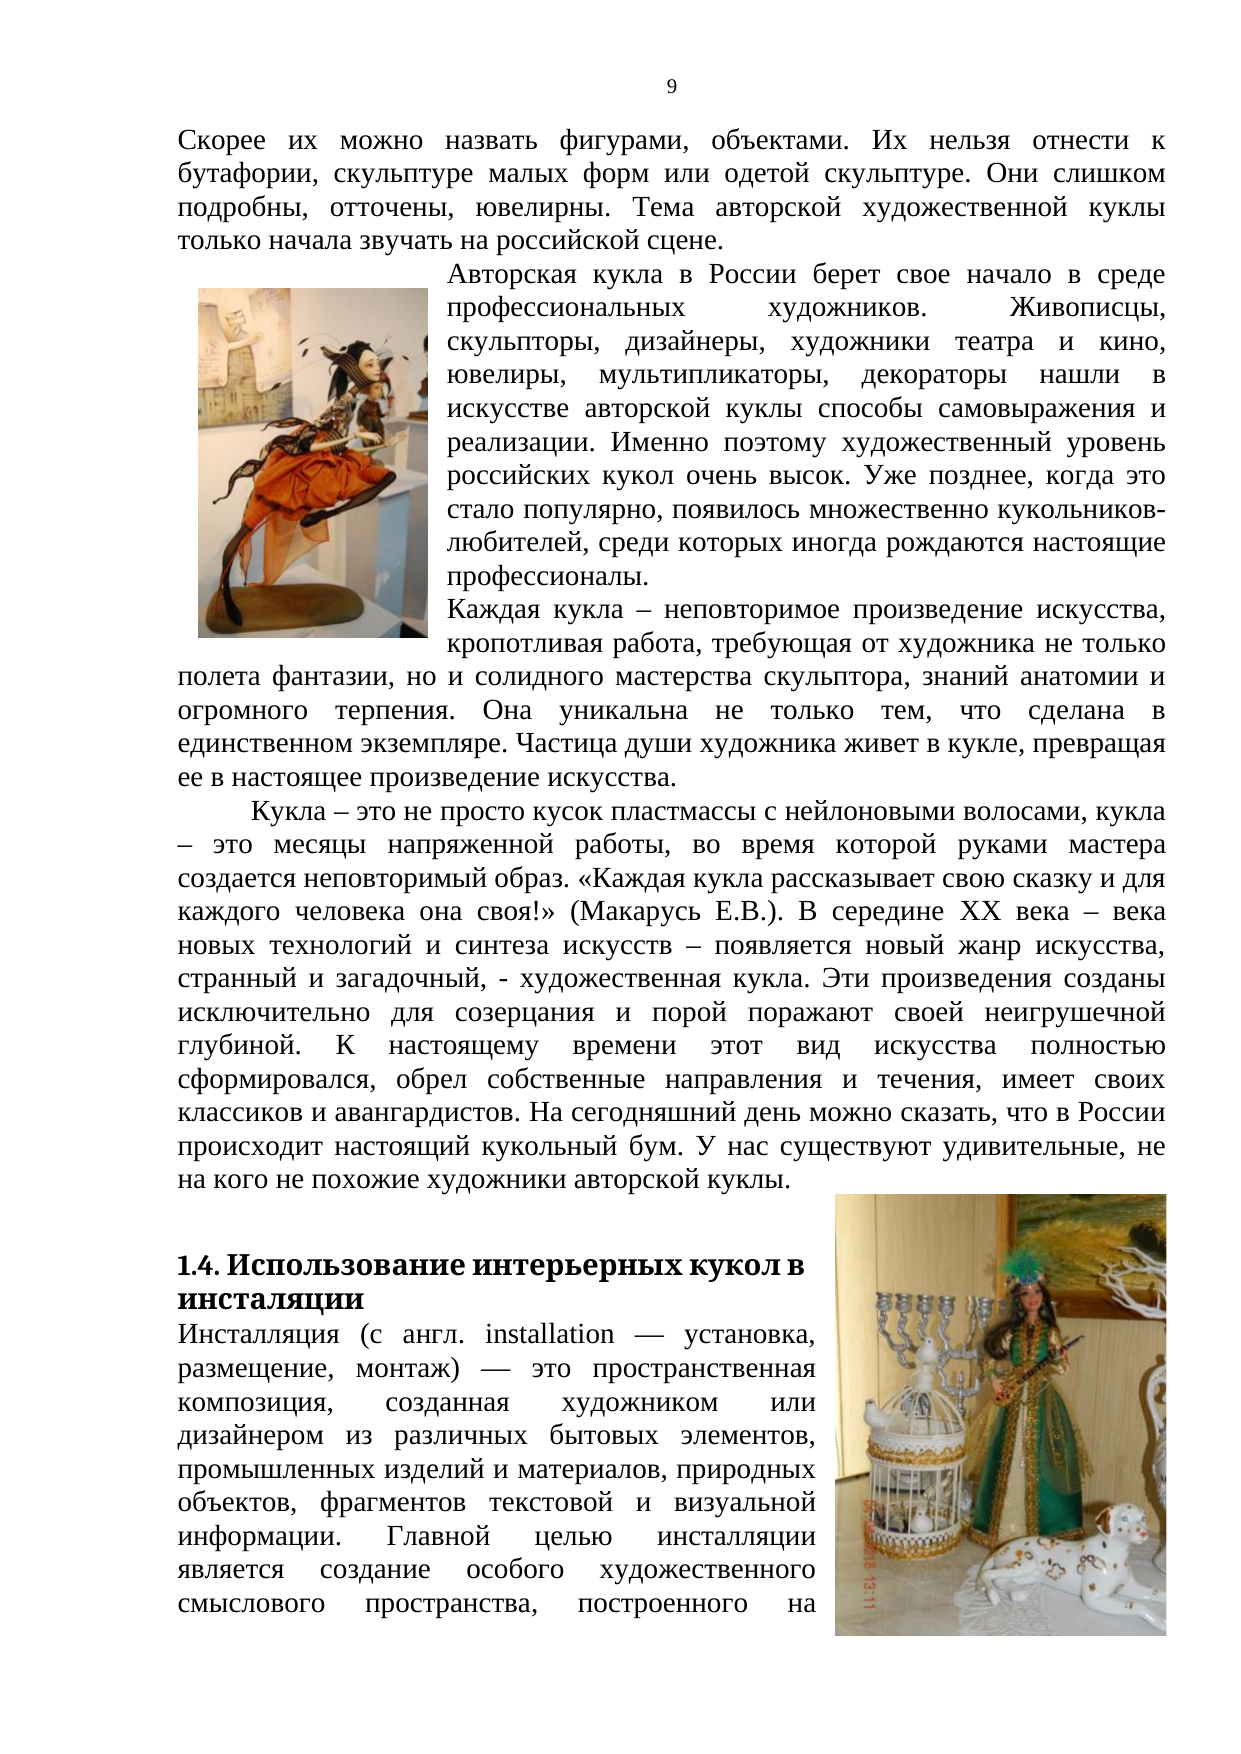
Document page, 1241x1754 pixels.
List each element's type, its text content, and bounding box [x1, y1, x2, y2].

subtitle 1.4. Использование интерьерных кукол в инсталяции [177, 1249, 835, 1317]
picture [196, 288, 428, 635]
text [177, 122, 1167, 256]
text Каждая кукла – неповторимое произведение искусства, кропотливая работа, требующая от художника не только полета фантазии, но и солидного мастерства скульптора, знаний анатомии и огромного терпения. Она уникальна не только тем, что сделана в единственном экземпляре. Частица души художника живет в кукле, превращая ее в настоящее произведение искусства. [177, 591, 1167, 793]
text Кукла – это не просто кусок пластмассы с нейлоновыми волосами, кукла – это месяцы напряженной работы, во время которой руками мастера создается неповторимый образ. «Каждая кукла рассказывает свою сказку и для каждого человека она своя!» (Макарусь Е.В.). В середине XX века – века новых технологий и синтеза искусств – появляется новый жанр искусства, странный и загадочный, - художественная кукла. Эти произведения созданы исключительно для созерцания и порой поражают своей неигрушечной глубиной. К настоящему времени этот вид искусства полностью сформировался, обрел собственные направления и течения, имеет своих классиков и авангардистов. На сегодняшний день можно сказать, что в России происходит настоящий кукольный бум. У нас существуют удивительные, не на кого не похожие художники авторской куклы. [177, 793, 1167, 1195]
text Авторская кукла в России берет свое начало в среде профессиональных художников. Живописцы, скульпторы, дизайнеры, художники театра и кино, ювелиры, мультипликаторы, декораторы нашли в искусстве авторской куклы способы самовыражения и реализации. Именно поэтому художественный уровень российских кукол очень высок. Уже позднее, когда это стало популярно, появилось множественно кукольников-любителей, среди которых иногда рождаются настоящие профессионалы. [177, 256, 1167, 591]
picture [835, 1194, 1167, 1636]
